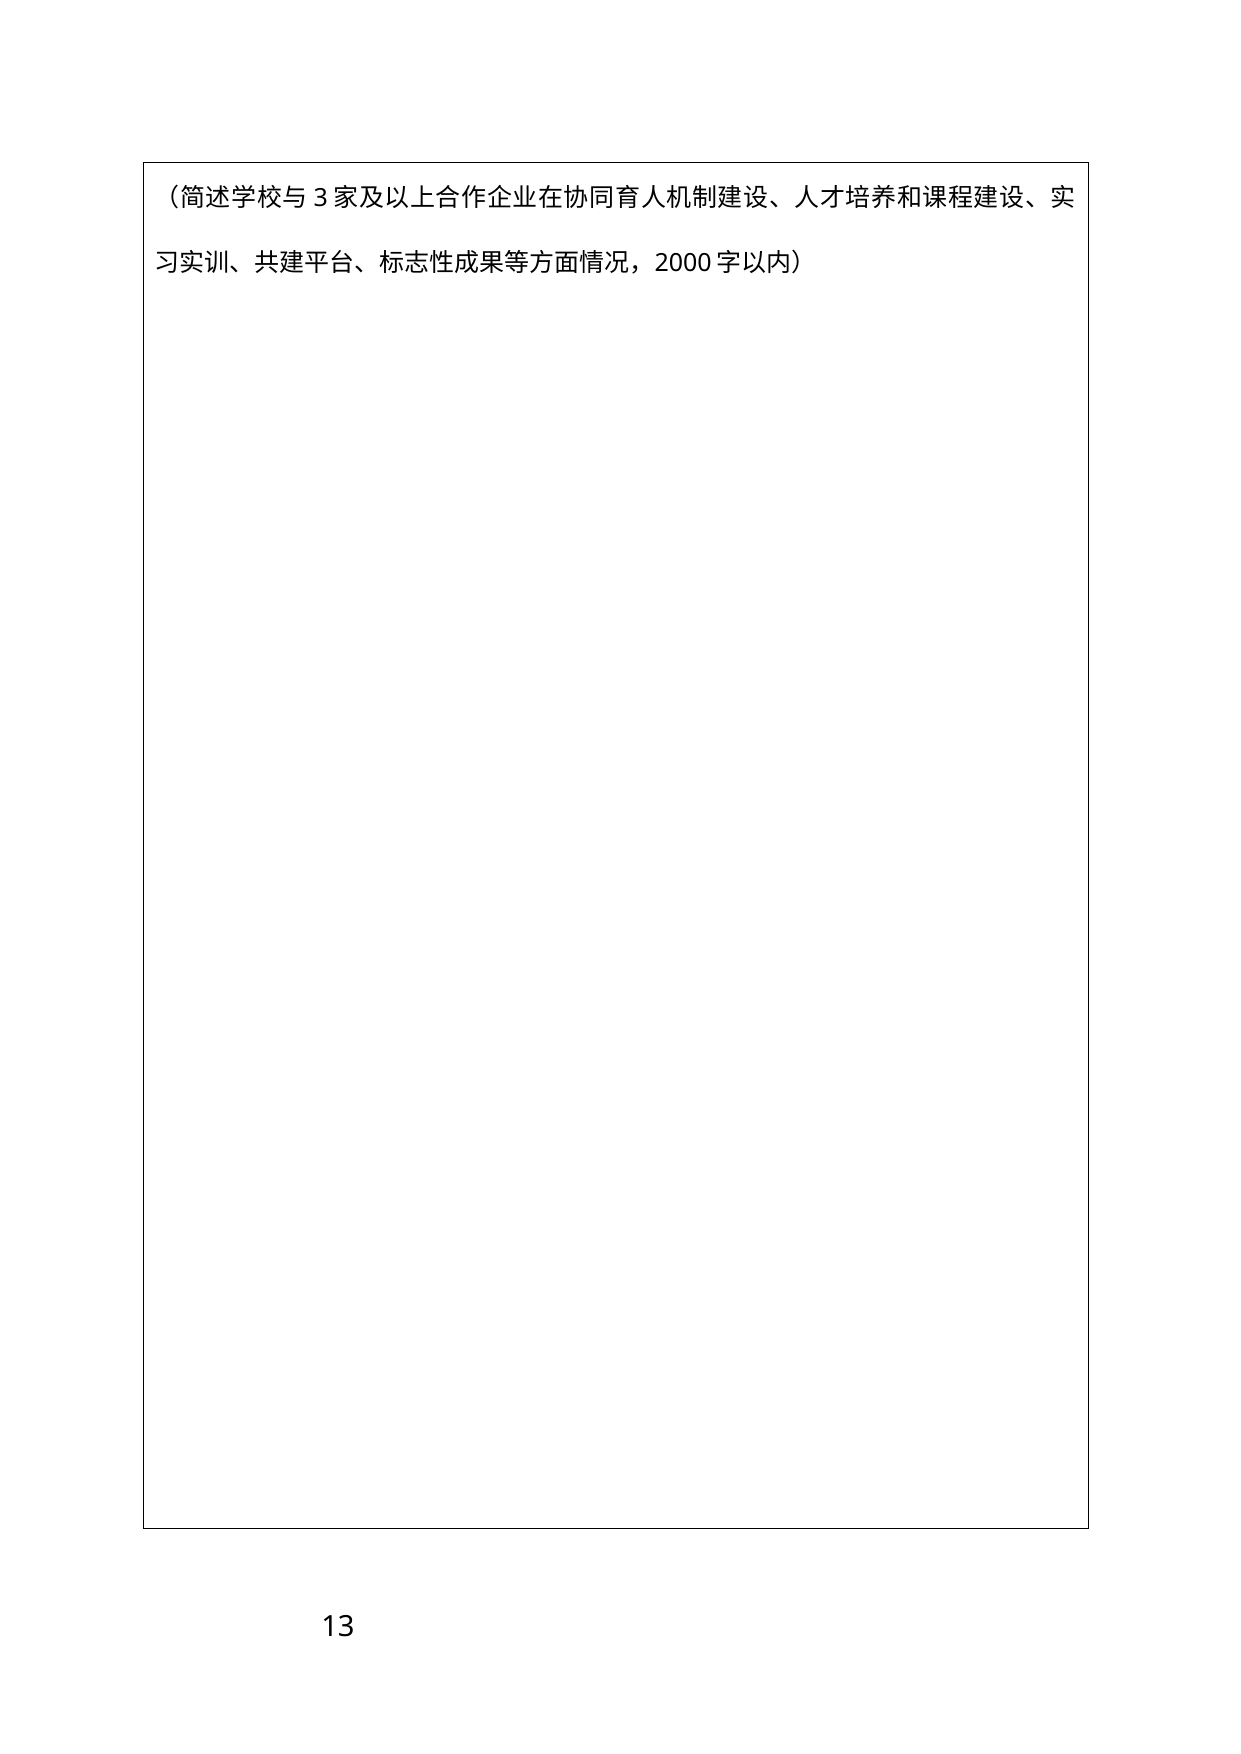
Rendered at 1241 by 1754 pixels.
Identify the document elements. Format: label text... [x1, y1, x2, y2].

table_header （简述学校与3家及以上合作企业在协同育人机制建设、人才培养和课程建设、实习实训、共建平台、标志性成果等方面情况，2000字以内） [144, 163, 1088, 1528]
